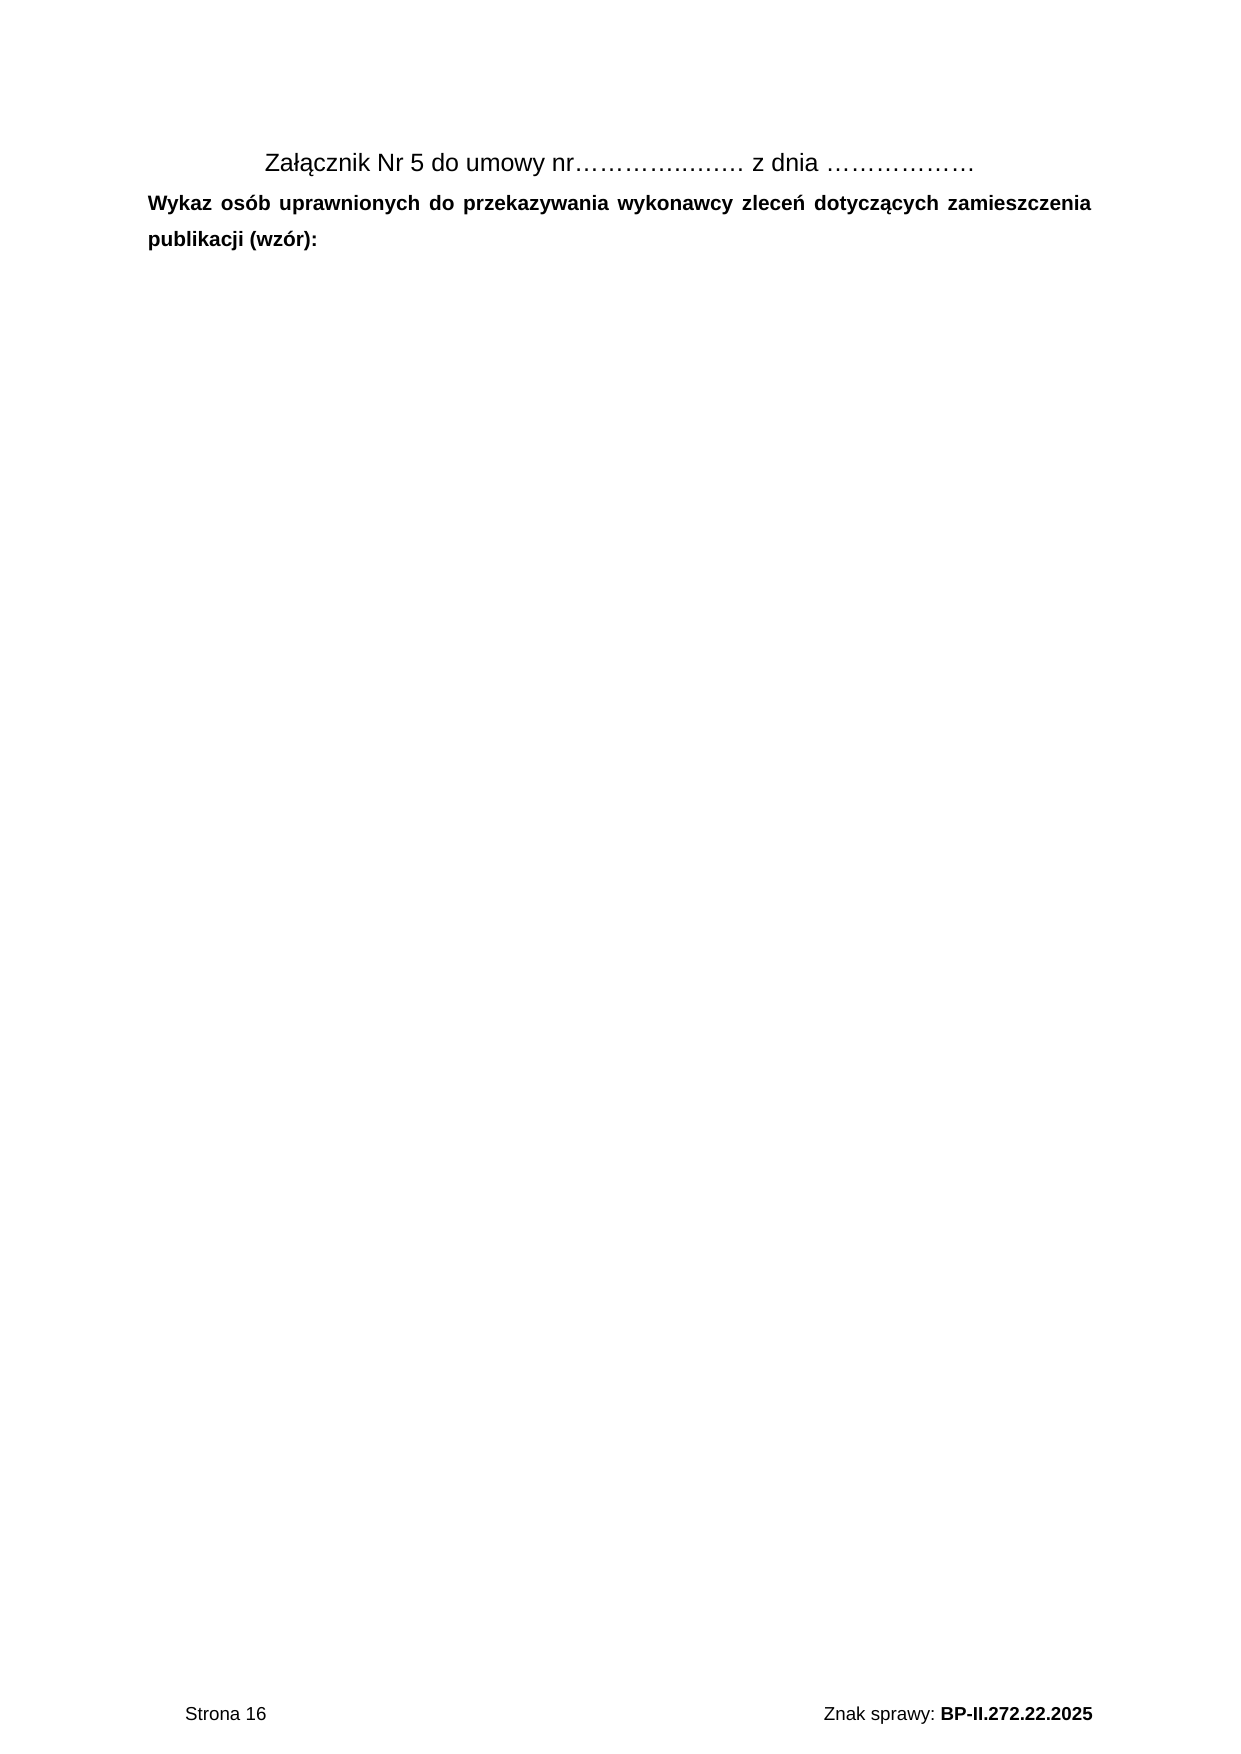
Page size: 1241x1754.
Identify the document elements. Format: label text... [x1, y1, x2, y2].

text Wykaz osób uprawnionych do przekazywania wykonawcy zleceń dotyczących zamieszczenia publikacji (wzór): [148, 191, 1092, 251]
text Załącznik Nr 5 do umowy nr…………..….… z dnia ……………… [148, 148, 1092, 176]
